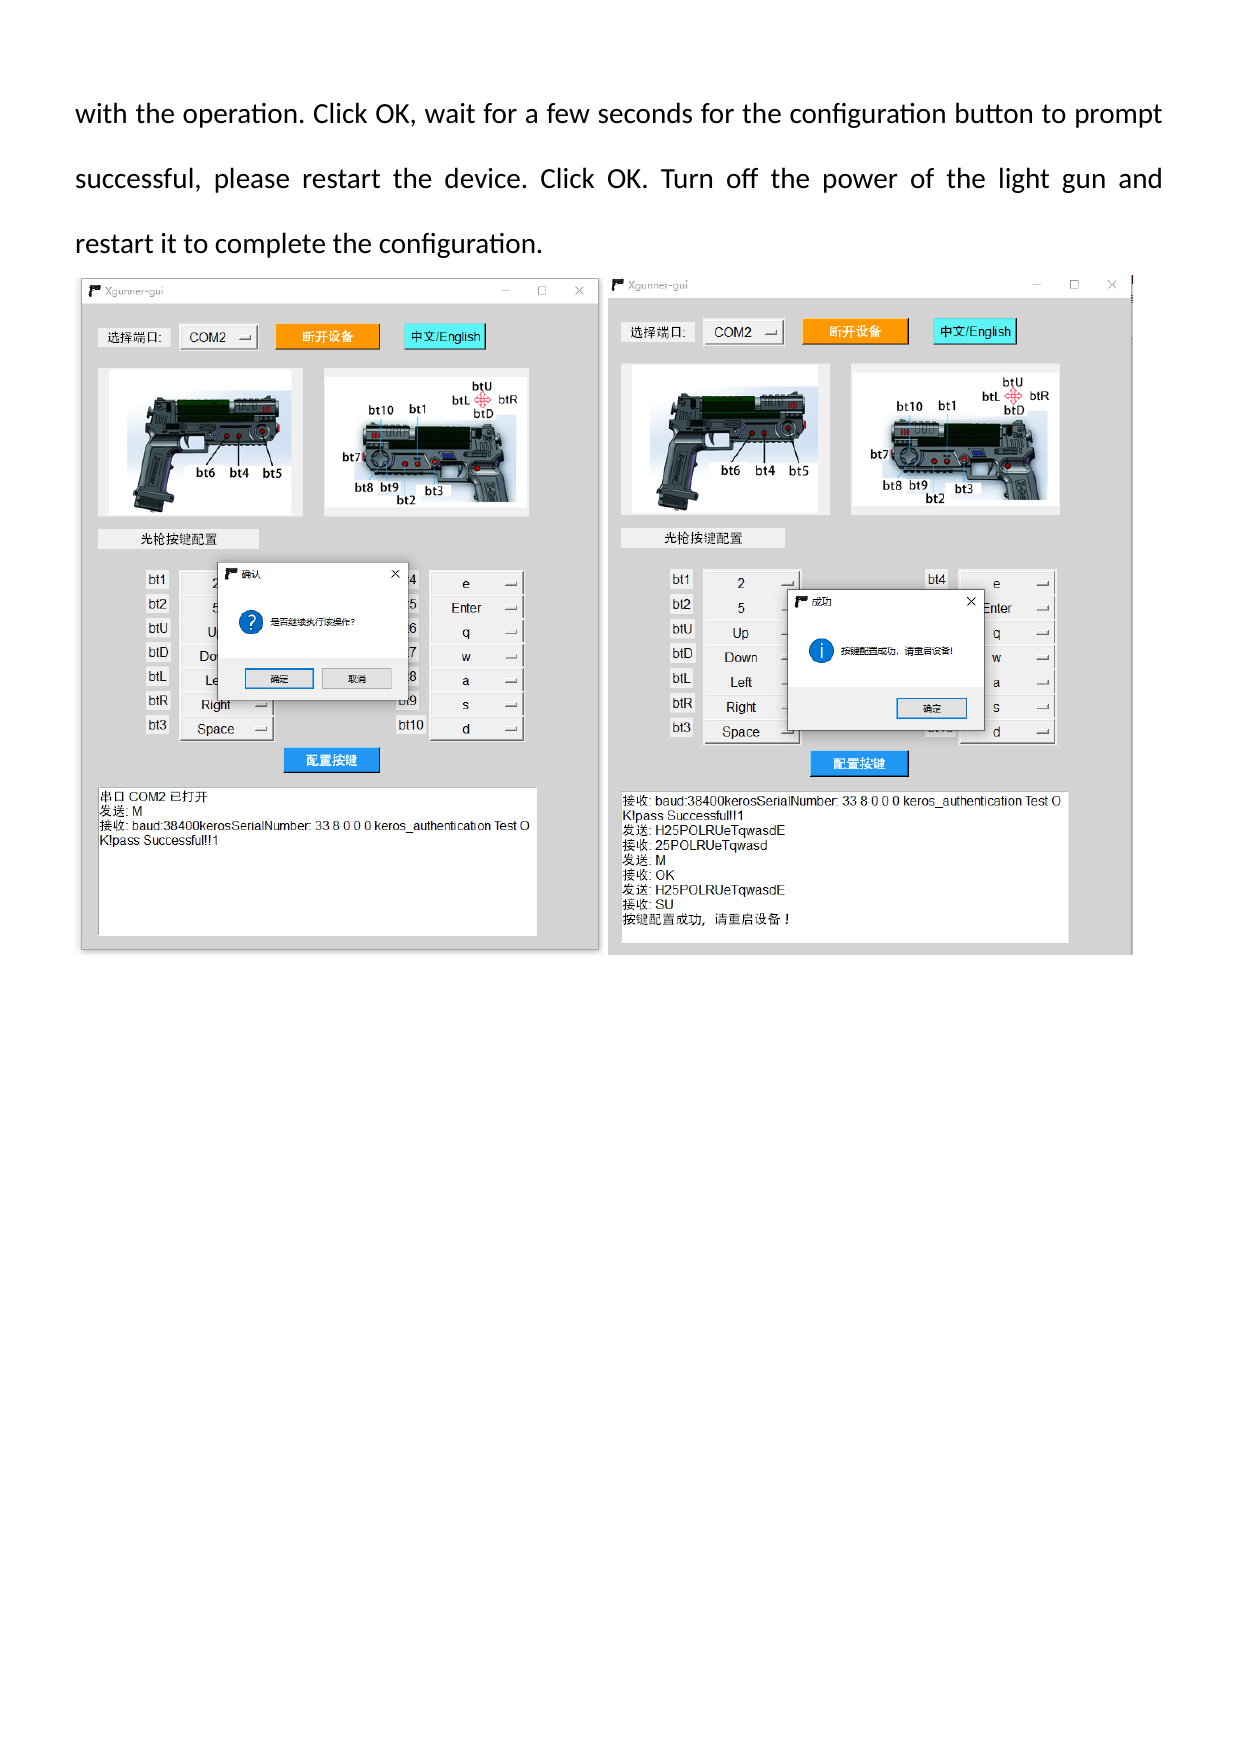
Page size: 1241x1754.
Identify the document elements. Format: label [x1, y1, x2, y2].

text [75, 81, 1165, 276]
picture [75, 278, 604, 955]
picture [608, 275, 1134, 955]
